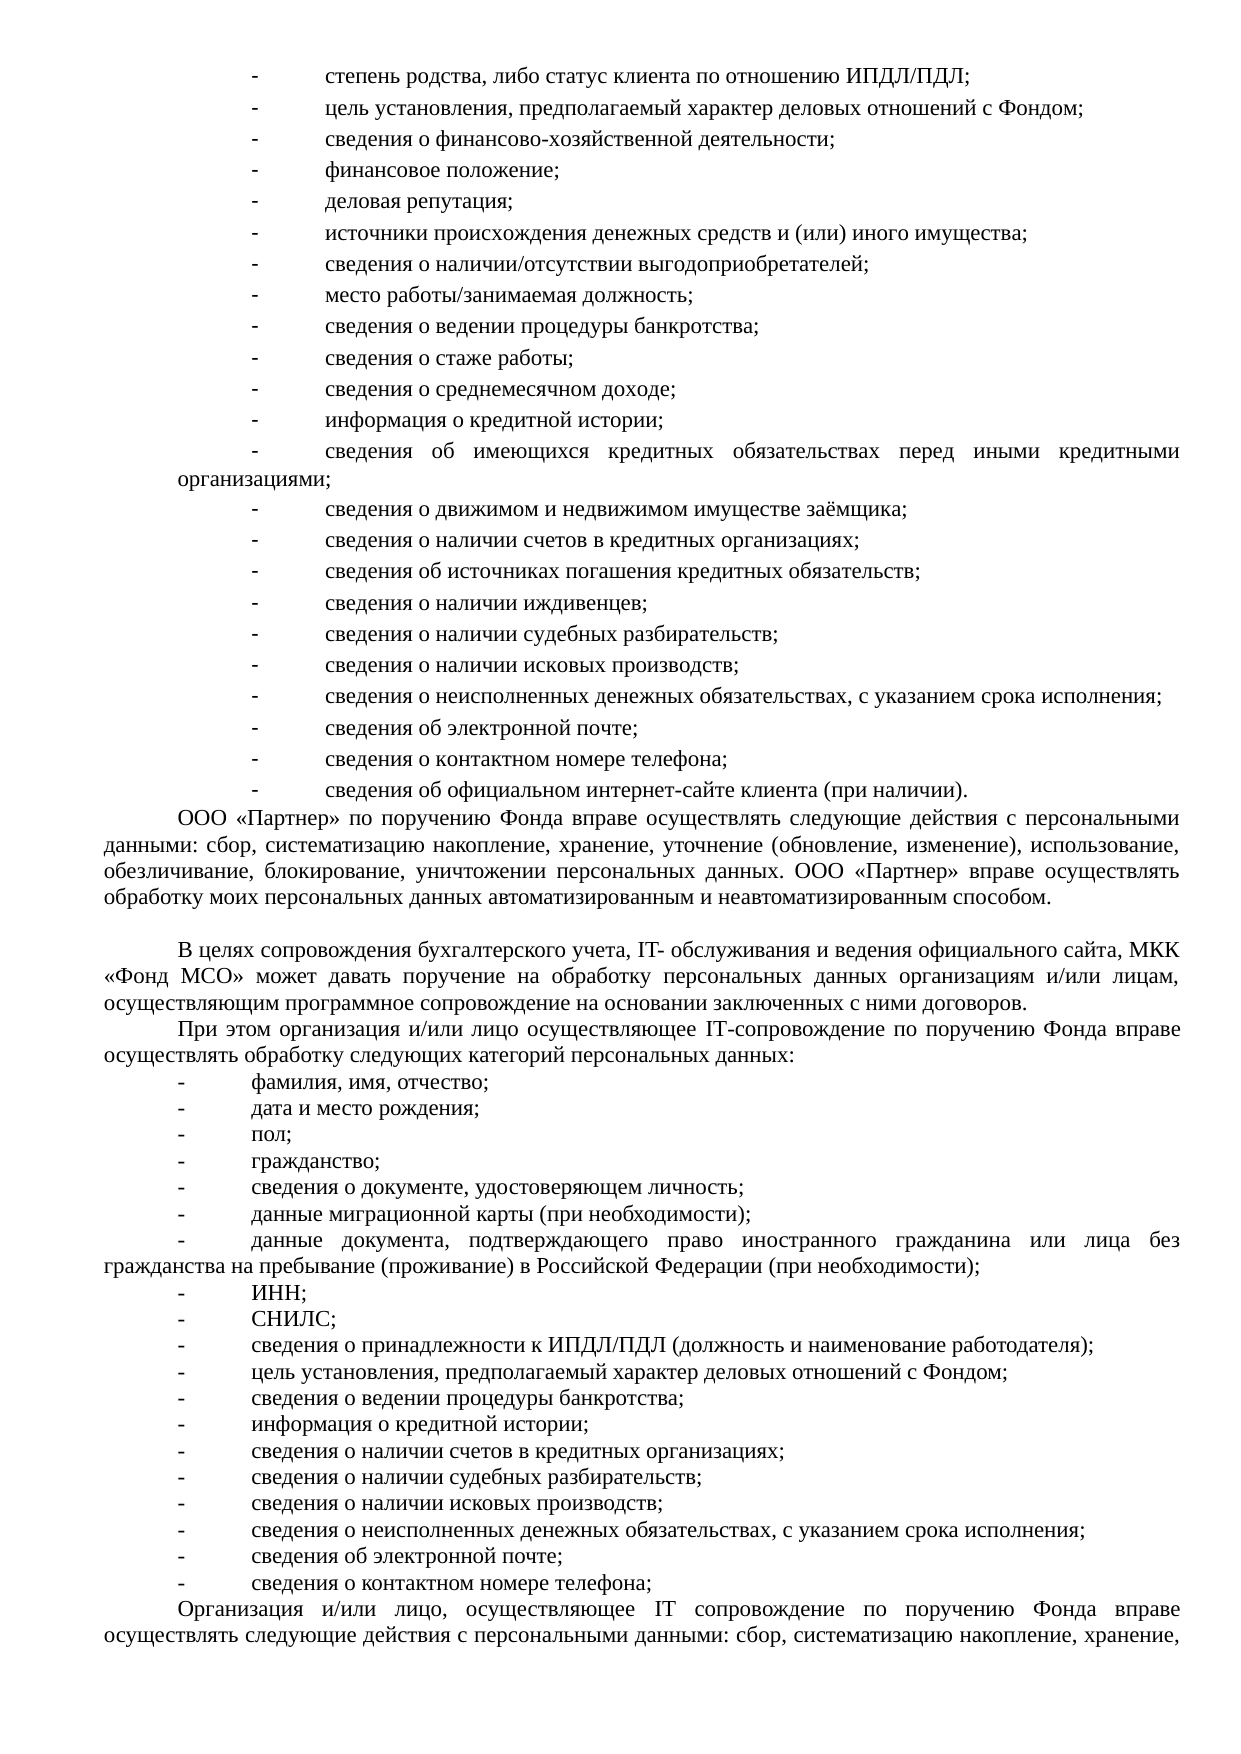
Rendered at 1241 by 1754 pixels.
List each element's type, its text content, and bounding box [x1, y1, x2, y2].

list информация о кредитной истории; [177, 403, 1181, 434]
text - сведения о ведении процедуры банкротства; [103, 1384, 1181, 1410]
text - сведения о документе, удостоверяющем личность; [103, 1173, 1181, 1199]
text - сведения о неисполненных денежных обязательствах, с указанием срока исполнения; [103, 1516, 1181, 1542]
list сведения о наличии исковых производств; [177, 648, 1181, 679]
text ООО «Партнер» по поручению Фонда вправе осуществлять следующие действия с персональными данными: сбор, систематизацию накопление, хранение, уточнение (обновление, изменение), использование, обезличивание, блокирование, уничтожении персональных данных. ООО «Партнер» вправе осуществлять обработку моих персональных данных автоматизированным и неавтоматизированным способом. [103, 804, 1181, 910]
text - СНИЛС; [103, 1305, 1181, 1331]
list сведения об имеющихся кредитных обязательствах перед иными кредитными организациями; [177, 434, 1181, 492]
list сведения о ведении процедуры банкротства; [177, 309, 1181, 340]
text - цель установления, предполагаемый характер деловых отношений с Фондом; [103, 1358, 1181, 1384]
text - гражданство; [103, 1147, 1181, 1173]
list сведения о среднемесячном доходе; [177, 372, 1181, 403]
text - ИНН; [103, 1279, 1181, 1305]
text - данные документа, подтверждающего право иностранного гражданина или лица без гражданства на пребывание (проживание) в Российской Федерации (при необходимости); [103, 1226, 1181, 1279]
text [103, 1595, 1181, 1648]
text - дата и место рождения; [103, 1094, 1181, 1121]
text - пол; [103, 1121, 1181, 1147]
list сведения о стаже работы; [177, 340, 1181, 372]
list сведения о неисполненных денежных обязательствах, с указанием срока исполнения; [177, 679, 1181, 711]
list цель установления, предполагаемый характер деловых отношений с Фондом; [177, 90, 1181, 122]
text В целях сопровождения бухгалтерского учета, IT- обслуживания и ведения официального сайта, МКК «Фонд МСО» может давать поручение на обработку персональных данных организациям и/или лицам, осуществляющим программное сопровождение на основании заключенных с ними договоров. [103, 936, 1181, 1015]
text - сведения об электронной почте; [103, 1542, 1181, 1568]
text - данные миграционной карты (при необходимости); [103, 1199, 1181, 1226]
list сведения об официальном интернет-сайте клиента (при наличии). [177, 773, 1181, 804]
list место работы/занимаемая должность; [177, 278, 1181, 309]
text - фамилия, имя, отчество; [103, 1068, 1181, 1094]
list сведения о финансово-хозяйственной деятельности; [177, 122, 1181, 153]
list сведения о наличии судебных разбирательств; [177, 617, 1181, 648]
text - информация о кредитной истории; [103, 1410, 1181, 1437]
list сведения о наличии иждивенцев; [177, 586, 1181, 617]
text - сведения о наличии счетов в кредитных организациях; [103, 1437, 1181, 1463]
list сведения о наличии/отсутствии выгодоприобретателей; [177, 247, 1181, 278]
text - сведения о наличии судебных разбирательств; [103, 1463, 1181, 1489]
list сведения о движимом и недвижимом имуществе заёмщика; [177, 492, 1181, 523]
text - сведения о принадлежности к ИПДЛ/ПДЛ (должность и наименование работодателя); [103, 1331, 1181, 1358]
list сведения о контактном номере телефона; [177, 742, 1181, 773]
text - сведения о наличии исковых производств; [103, 1489, 1181, 1516]
list сведения о наличии счетов в кредитных организациях; [177, 523, 1181, 554]
list степень родства, либо статус клиента по отношению ИПДЛ/ПДЛ; [177, 59, 1181, 90]
text При этом организация и/или лицо осуществляющее IT-сопровождение по поручению Фонда вправе осуществлять обработку следующих категорий персональных данных: [103, 1015, 1181, 1068]
list сведения об источниках погашения кредитных обязательств; [177, 554, 1181, 586]
list финансовое положение; [177, 153, 1181, 184]
list источники происхождения денежных средств и (или) иного имущества; [177, 215, 1181, 247]
text - сведения о контактном номере телефона; [103, 1568, 1181, 1595]
list деловая репутация; [177, 184, 1181, 215]
list сведения об электронной почте; [177, 711, 1181, 742]
